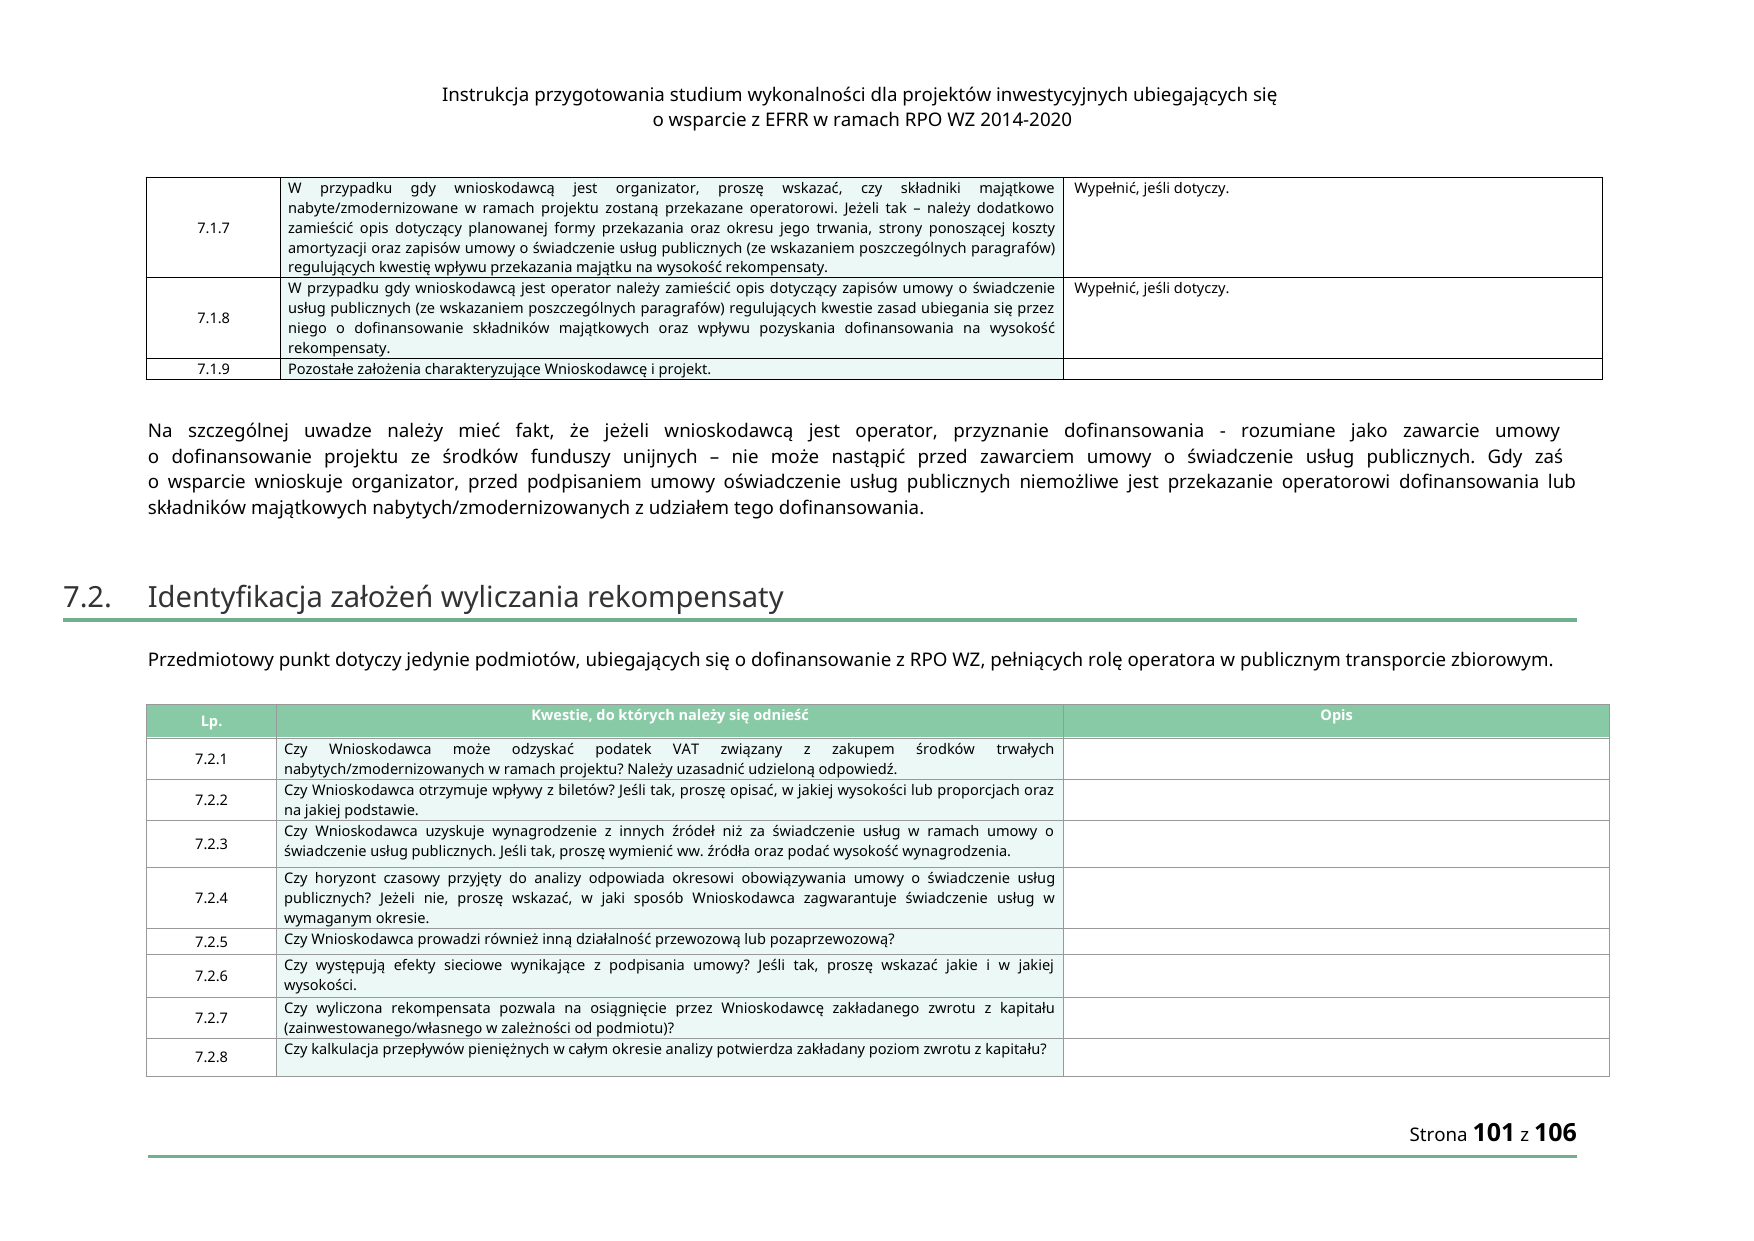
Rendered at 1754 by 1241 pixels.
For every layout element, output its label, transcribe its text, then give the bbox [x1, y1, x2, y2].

table_cell Czy horyzont czasowy przyjęty do analizy odpowiada okresowi obowiązywania umowy o świadczenie usług publicznych? Jeżeli nie, proszę wskazać, w jaki sposób Wnioskodawca zagwarantuje świadczenie usług w wymaganym okresie. [277, 868, 1063, 928]
table_cell 7.1.9 [147, 359, 280, 379]
subtitle Identyfikacja założeń wyliczania rekompensaty [63, 577, 1577, 618]
table_header Opis [1064, 705, 1609, 737]
table_cell Czy Wnioskodawca uzyskuje wynagrodzenie z innych źródeł niż za świadczenie usług w ramach umowy o świadczenie usług publicznych. Jeśli tak, proszę wymienić ww. źródła oraz podać wysokość wynagrodzenia. [277, 821, 1063, 867]
table_cell [1064, 780, 1609, 820]
table_cell 7.2.8 [147, 1039, 276, 1076]
table_cell [1064, 739, 1609, 779]
table_cell 7.2.3 [147, 821, 276, 867]
table_cell 7.2.5 [147, 929, 276, 954]
table_cell Czy Wnioskodawca prowadzi również inną działalność przewozową lub pozaprzewozową? [277, 929, 1063, 954]
table_cell [1064, 359, 1602, 379]
table_cell 7.2.1 [147, 739, 276, 779]
table_cell [1064, 955, 1609, 997]
table_cell Czy kalkulacja przepływów pieniężnych w całym okresie analizy potwierdza zakładany poziom zwrotu z kapitału? [277, 1039, 1063, 1076]
table_cell Wypełnić, jeśli dotyczy. [1064, 178, 1602, 277]
table_cell [1064, 868, 1609, 928]
table_cell 7.2.6 [147, 955, 276, 997]
table_cell [1064, 1039, 1609, 1076]
table_cell Czy wyliczona rekompensata pozwala na osiągnięcie przez Wnioskodawcę zakładanego zwrotu z kapitału (zainwestowanego/własnego w zależności od podmiotu)? [277, 998, 1063, 1038]
table_cell 7.2.7 [147, 998, 276, 1038]
table_cell Czy występują efekty sieciowe wynikające z podpisania umowy? Jeśli tak, proszę wskazać jakie i w jakiej wysokości. [277, 955, 1063, 997]
table_cell 7.2.4 [147, 868, 276, 928]
text Na szczególnej uwadze należy mieć fakt, że jeżeli wnioskodawcą jest operator, przyznanie dofinansowania - rozumiane jako zawarcie umowy o dofinansowanie projektu ze środków funduszy unijnych – nie może nastąpić przed zawarciem umowy o świadczenie usług publicznych. Gdy zaś o wsparcie wnioskuje organizator, przed podpisaniem umowy oświadczenie usług publicznych niemożliwe jest przekazanie operatorowi dofinansowania lub składników majątkowych nabytych/zmodernizowanych z udziałem tego dofinansowania. [148, 418, 1577, 520]
table_cell [1064, 821, 1609, 867]
table_cell [1064, 998, 1609, 1038]
table_cell [1064, 929, 1609, 954]
table_cell Czy Wnioskodawca może odzyskać podatek VAT związany z zakupem środków trwałych nabytych/zmodernizowanych w ramach projektu? Należy uzasadnić udzieloną odpowiedź. [277, 739, 1063, 779]
table_cell Wypełnić, jeśli dotyczy. [1064, 278, 1602, 358]
table_cell Pozostałe założenia charakteryzujące Wnioskodawcę i projekt. [281, 359, 1063, 379]
table_cell 7.2.2 [147, 780, 276, 820]
table_cell 7.1.7 [147, 178, 280, 277]
text Przedmiotowy punkt dotyczy jedynie podmiotów, ubiegających się o dofinansowanie z RPO WZ, pełniących rolę operatora w publicznym transporcie zbiorowym. [148, 647, 1577, 672]
table_cell W przypadku gdy wnioskodawcą jest organizator, proszę wskazać, czy składniki majątkowe nabyte/zmodernizowane w ramach projektu zostaną przekazane operatorowi. Jeżeli tak – należy dodatkowo zamieścić opis dotyczący planowanej formy przekazania oraz okresu jego trwania, strony ponoszącej koszty amortyzacji oraz zapisów umowy o świadczenie usług publicznych (ze wskazaniem poszczególnych paragrafów) regulujących kwestię wpływu przekazania majątku na wysokość rekompensaty. [281, 178, 1063, 277]
table_header Lp. [147, 705, 276, 737]
table_header Kwestie, do których należy się odnieść [277, 705, 1063, 737]
table_cell 7.1.8 [147, 278, 280, 358]
table_cell Czy Wnioskodawca otrzymuje wpływy z biletów? Jeśli tak, proszę opisać, w jakiej wysokości lub proporcjach oraz na jakiej podstawie. [277, 780, 1063, 820]
table_cell W przypadku gdy wnioskodawcą jest operator należy zamieścić opis dotyczący zapisów umowy o świadczenie usług publicznych (ze wskazaniem poszczególnych paragrafów) regulujących kwestie zasad ubiegania się przez niego o dofinansowanie składników majątkowych oraz wpływu pozyskania dofinansowania na wysokość rekompensaty. [281, 278, 1063, 358]
